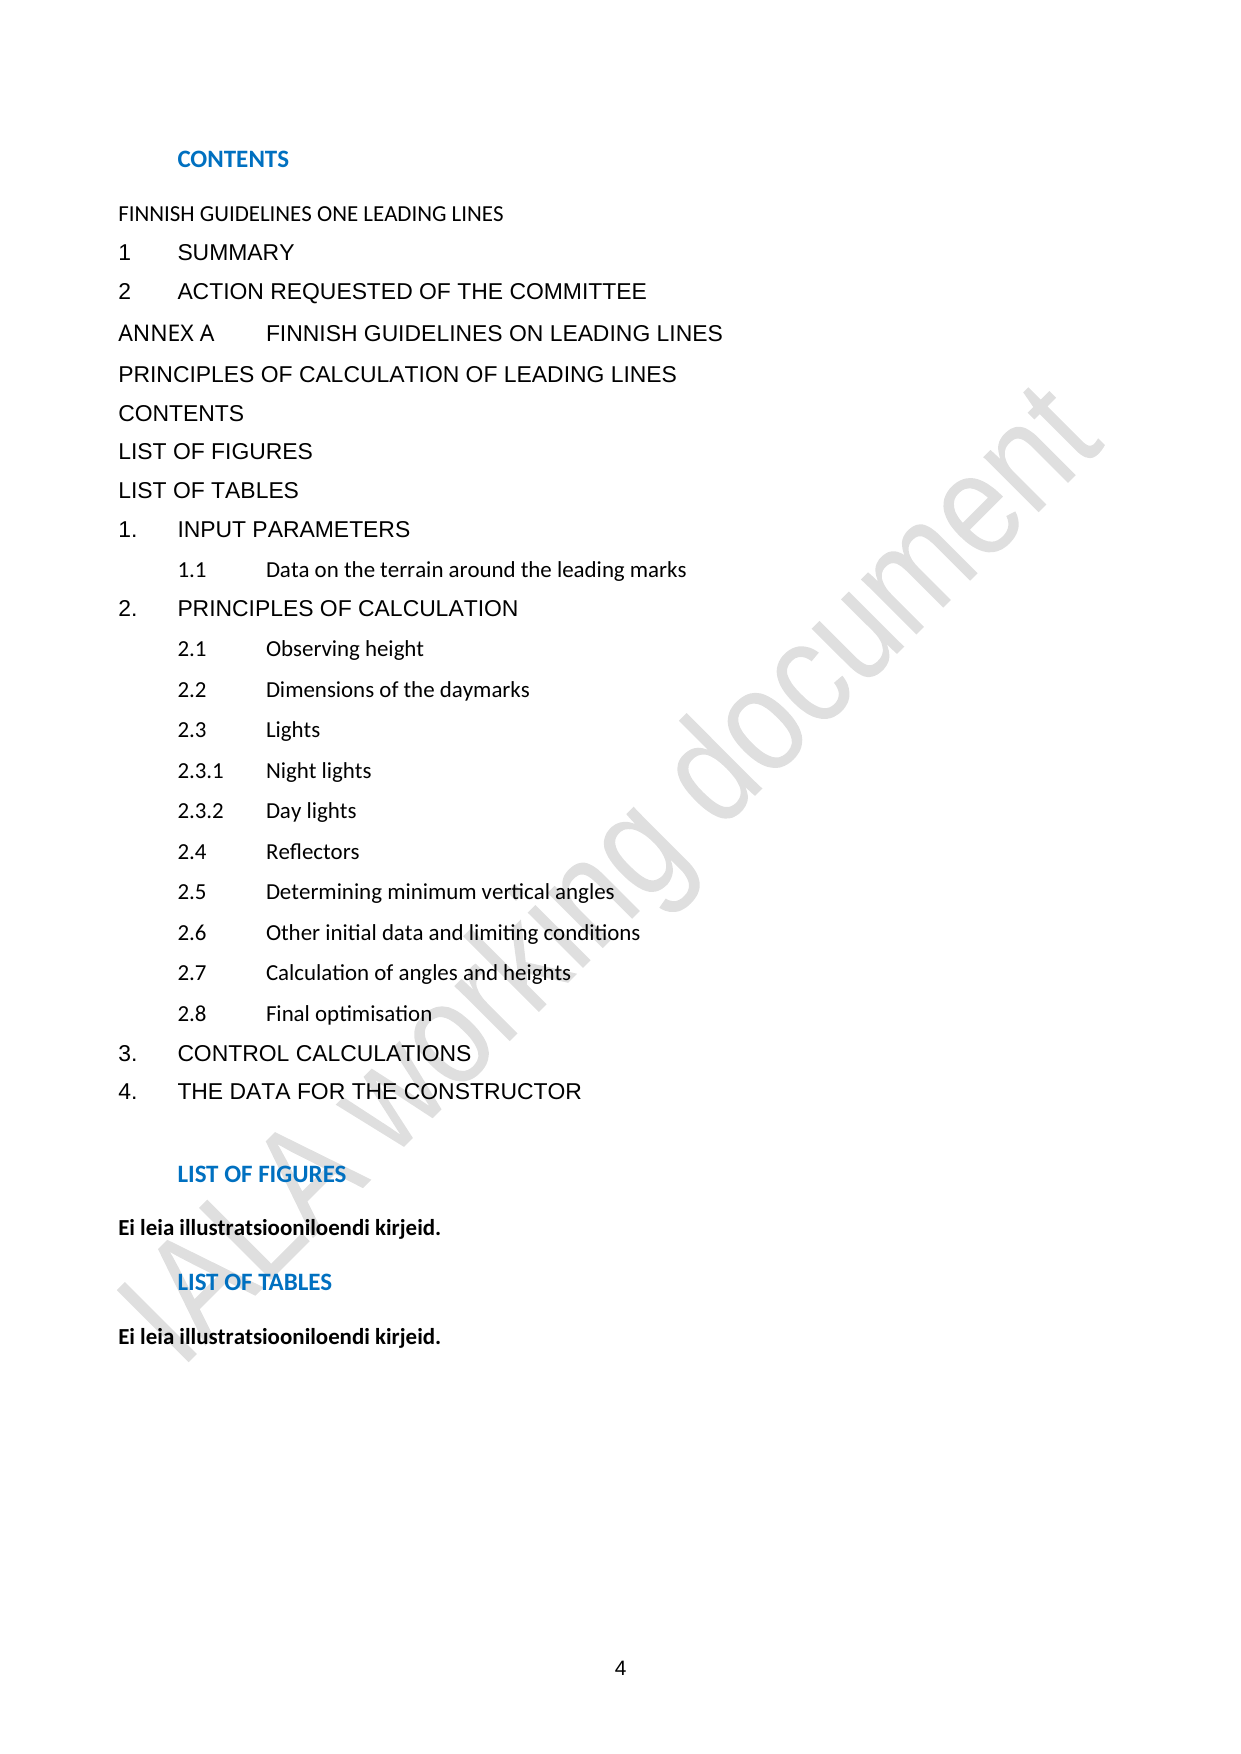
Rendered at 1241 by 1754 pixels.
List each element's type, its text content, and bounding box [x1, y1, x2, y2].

text Ei leia illustratsiooniloendi kirjeid. [118, 1213, 1122, 1241]
subtitle Contents [177, 143, 1122, 174]
text Ei leia illustratsiooniloendi kirjeid. [118, 1322, 1122, 1350]
text 2.2 Dimensions of the daymarks 7 [177, 675, 1092, 703]
text 2.8 Final optimisation 12 [177, 999, 1092, 1027]
text 2. principles of calculation 7 [118, 595, 1092, 622]
text 2.4 Reflectors 10 [177, 837, 1092, 865]
text 2.3 Lights 8 [177, 715, 1092, 743]
text 1 Summary 1 [118, 239, 1092, 266]
text 2.1 Observing height 7 [177, 634, 1092, 662]
subtitle List of Tables [177, 1266, 1122, 1297]
text 2 Action requested of the Committee 1 [118, 278, 1092, 304]
text principles of calculation of leading lines 3 [118, 361, 1092, 387]
text 4. the data for the constructor 14 [118, 1078, 1092, 1105]
text 2.7 Calculation of angles and heights 11 [177, 958, 1092, 986]
text Contents 4 [118, 399, 1092, 426]
text List of Figures 4 [118, 438, 1092, 465]
text 3. control calculations 12 [118, 1039, 1092, 1066]
text 1. input parameters 6 [118, 516, 1092, 542]
text 2.6 Other initial data and limiting conditions 11 [177, 918, 1092, 946]
text List of Tables 5 [118, 477, 1092, 503]
text ANNEX A finnish guidelines on leading lines 2 [118, 317, 1092, 348]
text 2.3.1 Night lights 8 [177, 756, 1092, 784]
subtitle List of Figures [177, 1158, 1122, 1188]
text Finnish guidelines one leading lines 1 [118, 199, 1092, 227]
text 2.5 Determining minimum vertical angles 10 [177, 877, 1092, 905]
text 1.1 Data on the terrain around the leading marks 6 [177, 555, 1092, 583]
text 2.3.2 Day lights 9 [177, 796, 1092, 824]
